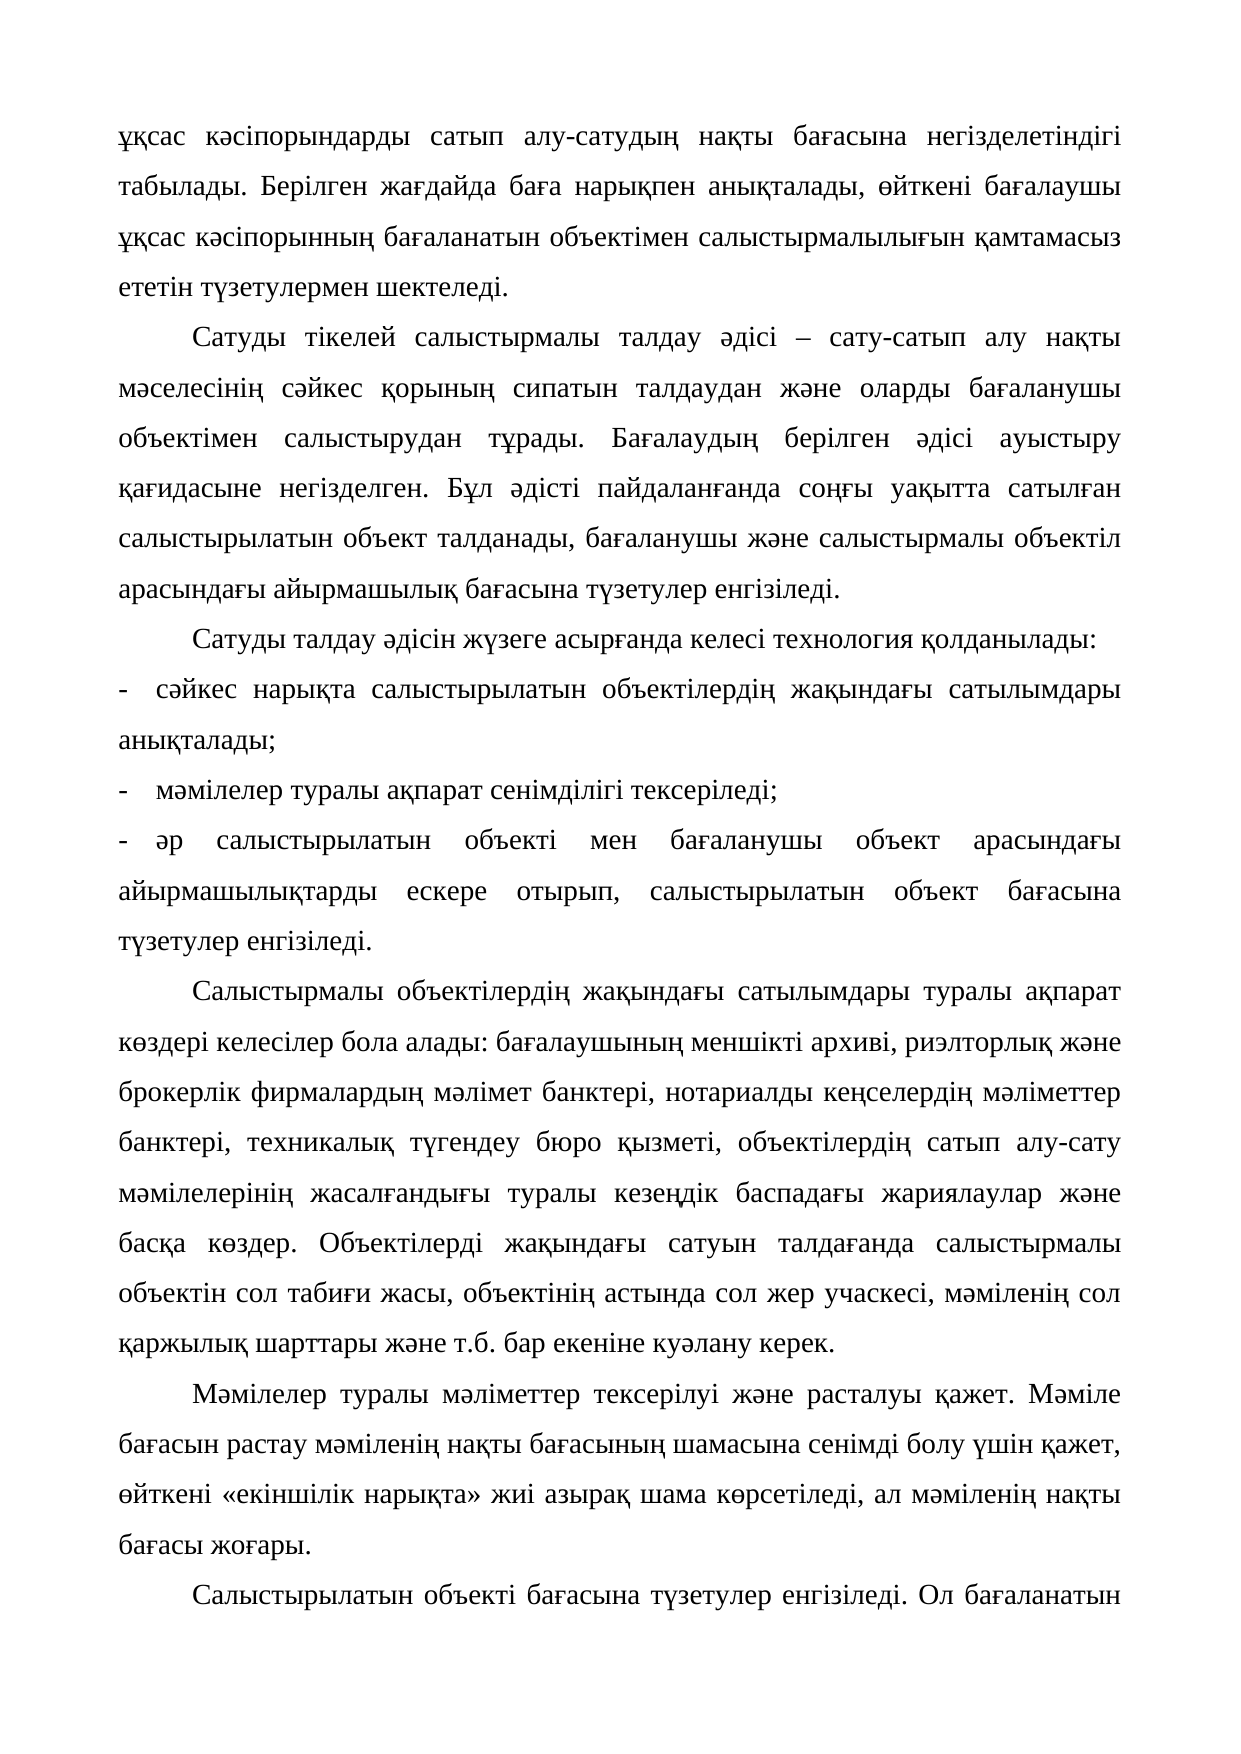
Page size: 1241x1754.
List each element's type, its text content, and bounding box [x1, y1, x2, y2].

text Сатуды тікелей салыстырмалы талдау әдісі – сату-сатып алу нақты мәселесінің сәйкес қорының сипатын талдаудан және оларды бағаланушы объектімен салыстырудан тұрады. Бағалаудың берілген әдісі ауыстыру қағидасыне негізделген. Бұл әдісті пайдаланғанда соңғы уақытта сатылған салыстырылатын объект талданады, бағаланушы және салыстырмалы объектіл арасындағы айырмашылық бағасына түзетулер енгізіледі. [118, 319, 1122, 604]
text Мәмілелер туралы мәліметтер тексерілуі және расталуы қажет. Мәміле бағасын растау мәміленің нақты бағасының шамасына сенімді болу үшін қажет, өйткені «екіншілік нарықта» жиі азырақ шама көрсетіледі, ал мәміленің нақты бағасы жоғары. [118, 1376, 1122, 1560]
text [118, 118, 1122, 303]
list әр салыстырылатын объекті мен бағаланушы объект арасындағы айырмашылықтарды ескере отырып, салыстырылатын объект бағасына түзетулер енгізіледі. [118, 822, 1122, 957]
list мәмілелер туралы ақпарат сенімділігі тексеріледі; [118, 772, 1122, 806]
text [118, 1577, 1122, 1611]
list сәйкес нарықта салыстырылатын объектілердің жақындағы сатылымдары анықталады; [118, 672, 1122, 755]
text Сатуды талдау әдісін жүзеге асырғанда келесі технология қолданылады: [118, 621, 1122, 655]
text Салыстырмалы объектілердің жақындағы сатылымдары туралы ақпарат көздері келесілер бола алады: бағалаушының меншікті архиві, риэлторлық және брокерлік фирмалардың мәлімет банктері, нотариалды кеңселердің мәліметтер банктері, техникалық түгендеу бюро қызметі, объектілердің сатып алу-сату мәмілелерінің жасалғандығы туралы кезеңдік баспадағы жариялаулар және басқа көздер. Объектілерді жақындағы сатуын талдағанда салыстырмалы объектін сол табиғи жасы, объектінің астында сол жер учаскесі, мәміленің сол қаржылық шарттары және т.б. бар екеніне куәлану керек. [118, 973, 1122, 1359]
